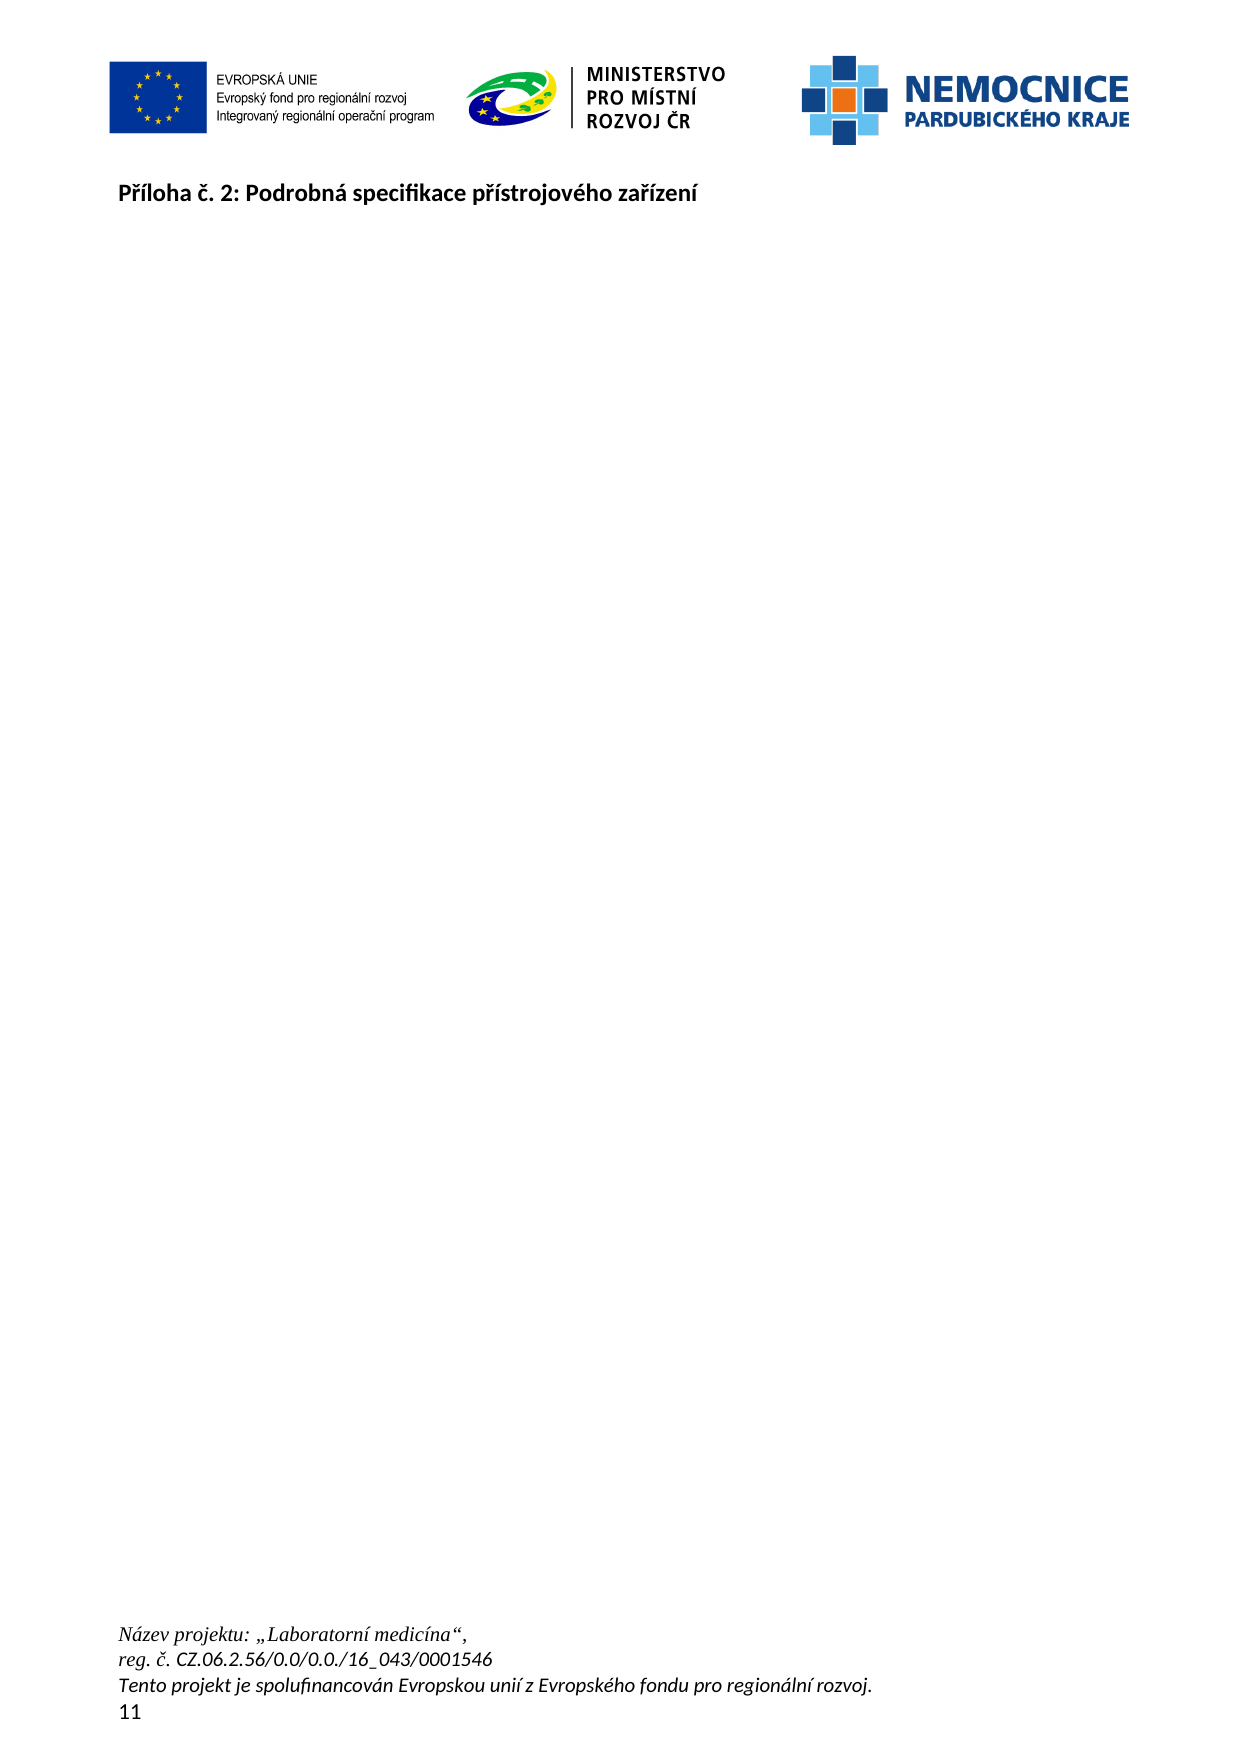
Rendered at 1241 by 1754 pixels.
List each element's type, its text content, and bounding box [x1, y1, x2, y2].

text Příloha č. 2: Podrobná specifikace přístrojového zařízení [118, 177, 1122, 208]
picture [800, 55, 1129, 146]
picture [88, 37, 746, 157]
